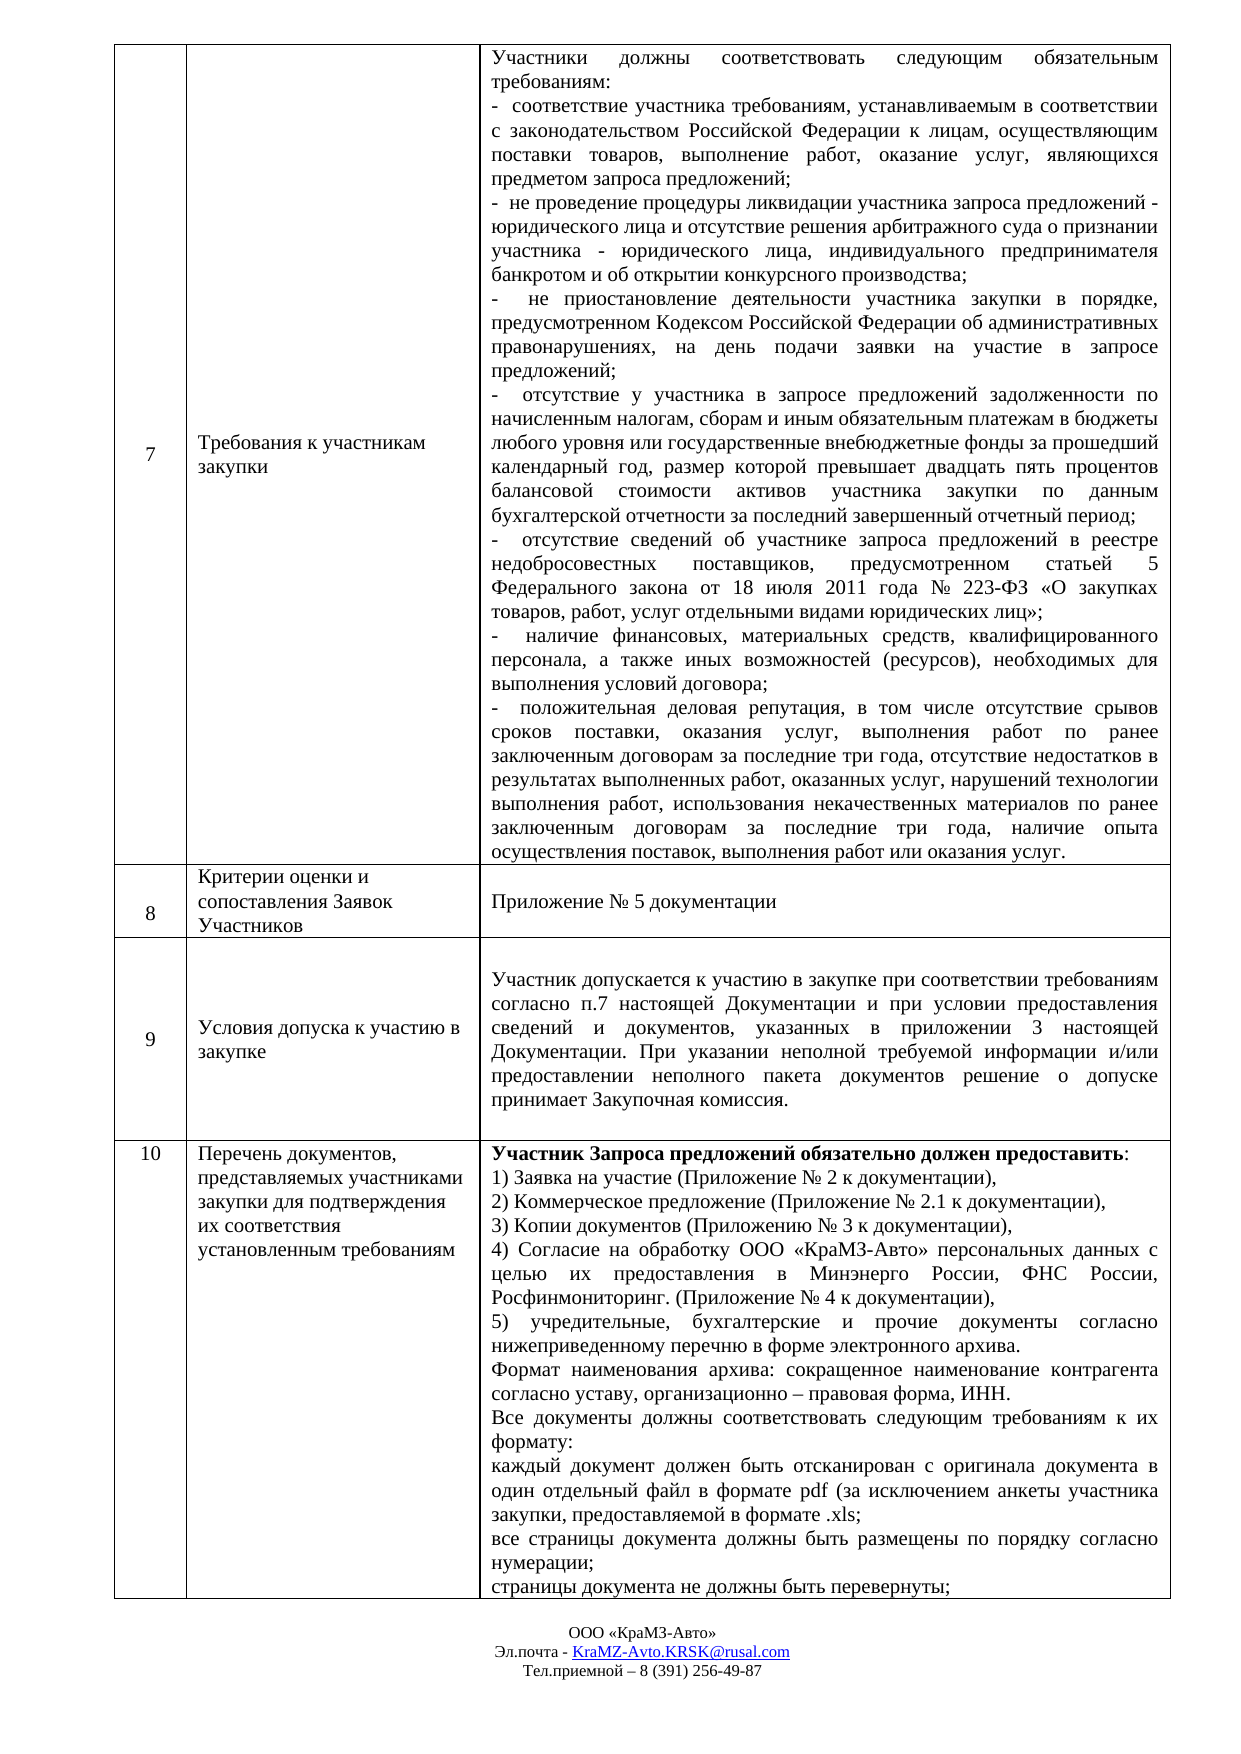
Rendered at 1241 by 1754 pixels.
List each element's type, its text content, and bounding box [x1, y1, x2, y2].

table_cell 10 [115, 1141, 186, 1598]
table_cell Критерии оценки и сопоставления Заявок Участников [187, 865, 479, 937]
table_cell Участники должны соответствовать следующим обязательным требованиям: - соответствие участника требованиям, устанавливаемым в соответствии с законодательством Российской Федерации к лицам, осуществляющим поставки товаров, выполнение работ, оказание услуг, являющихся предметом запроса предложений; - не проведение процедуры ликвидации участника запроса предложений - юридического лица и отсутствие решения арбитражного суда о признании участника - юридического лица, индивидуального предпринимателя банкротом и об открытии конкурсного производства; - не приостановление деятельности участника закупки в порядке, предусмотренном Кодексом Российской Федерации об административных правонарушениях, на день подачи заявки на участие в запросе предложений; - отсутствие у участника в запросе предложений задолженности по начисленным налогам, сборам и иным обязательным платежам в бюджеты любого уровня или государственные внебюджетные фонды за прошедший календарный год, размер которой превышает двадцать пять процентов балансовой стоимости активов участника закупки по данным бухгалтерской отчетности за последний завершенный отчетный период; - отсутствие сведений об участнике запроса предложений в реестре недобросовестных поставщиков, предусмотренном статьей 5 Федерального закона от 18 июля 2011 года № 223-ФЗ «О закупках товаров, работ, услуг отдельными видами юридических лиц»; - наличие финансовых, материальных средств, квалифицированного персонала, а также иных возможностей (ресурсов), необходимых для выполнения условий договора; - положительная деловая репутация, в том числе отсутствие срывов сроков поставки, оказания услуг, выполнения работ по ранее заключенным договорам за последние три года, отсутствие недостатков в результатах выполненных работ, оказанных услуг, нарушений технологии выполнения работ, использования некачественных материалов по ранее заключенным договорам за последние три года, наличие опыта осуществления поставок, выполнения работ или оказания услуг. [481, 45, 1170, 863]
table_cell Участник допускается к участию в закупке при соответствии требованиям согласно п.7 настоящей Документации и при условии предоставления сведений и документов, указанных в приложении 3 настоящей Документации. При указании неполной требуемой информации и/или предоставлении неполного пакета документов решение о допуске принимает Закупочная комиссия. [481, 938, 1170, 1139]
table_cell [481, 1141, 1170, 1598]
table_cell 8 [115, 865, 186, 937]
table_cell 9 [115, 938, 186, 1139]
table_cell 7 [115, 45, 186, 863]
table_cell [187, 1141, 479, 1598]
table_cell Условия допуска к участию в закупке [187, 938, 479, 1139]
table_cell Требования к участникам закупки [187, 45, 479, 863]
table_cell Приложение № 5 документации [481, 865, 1170, 937]
